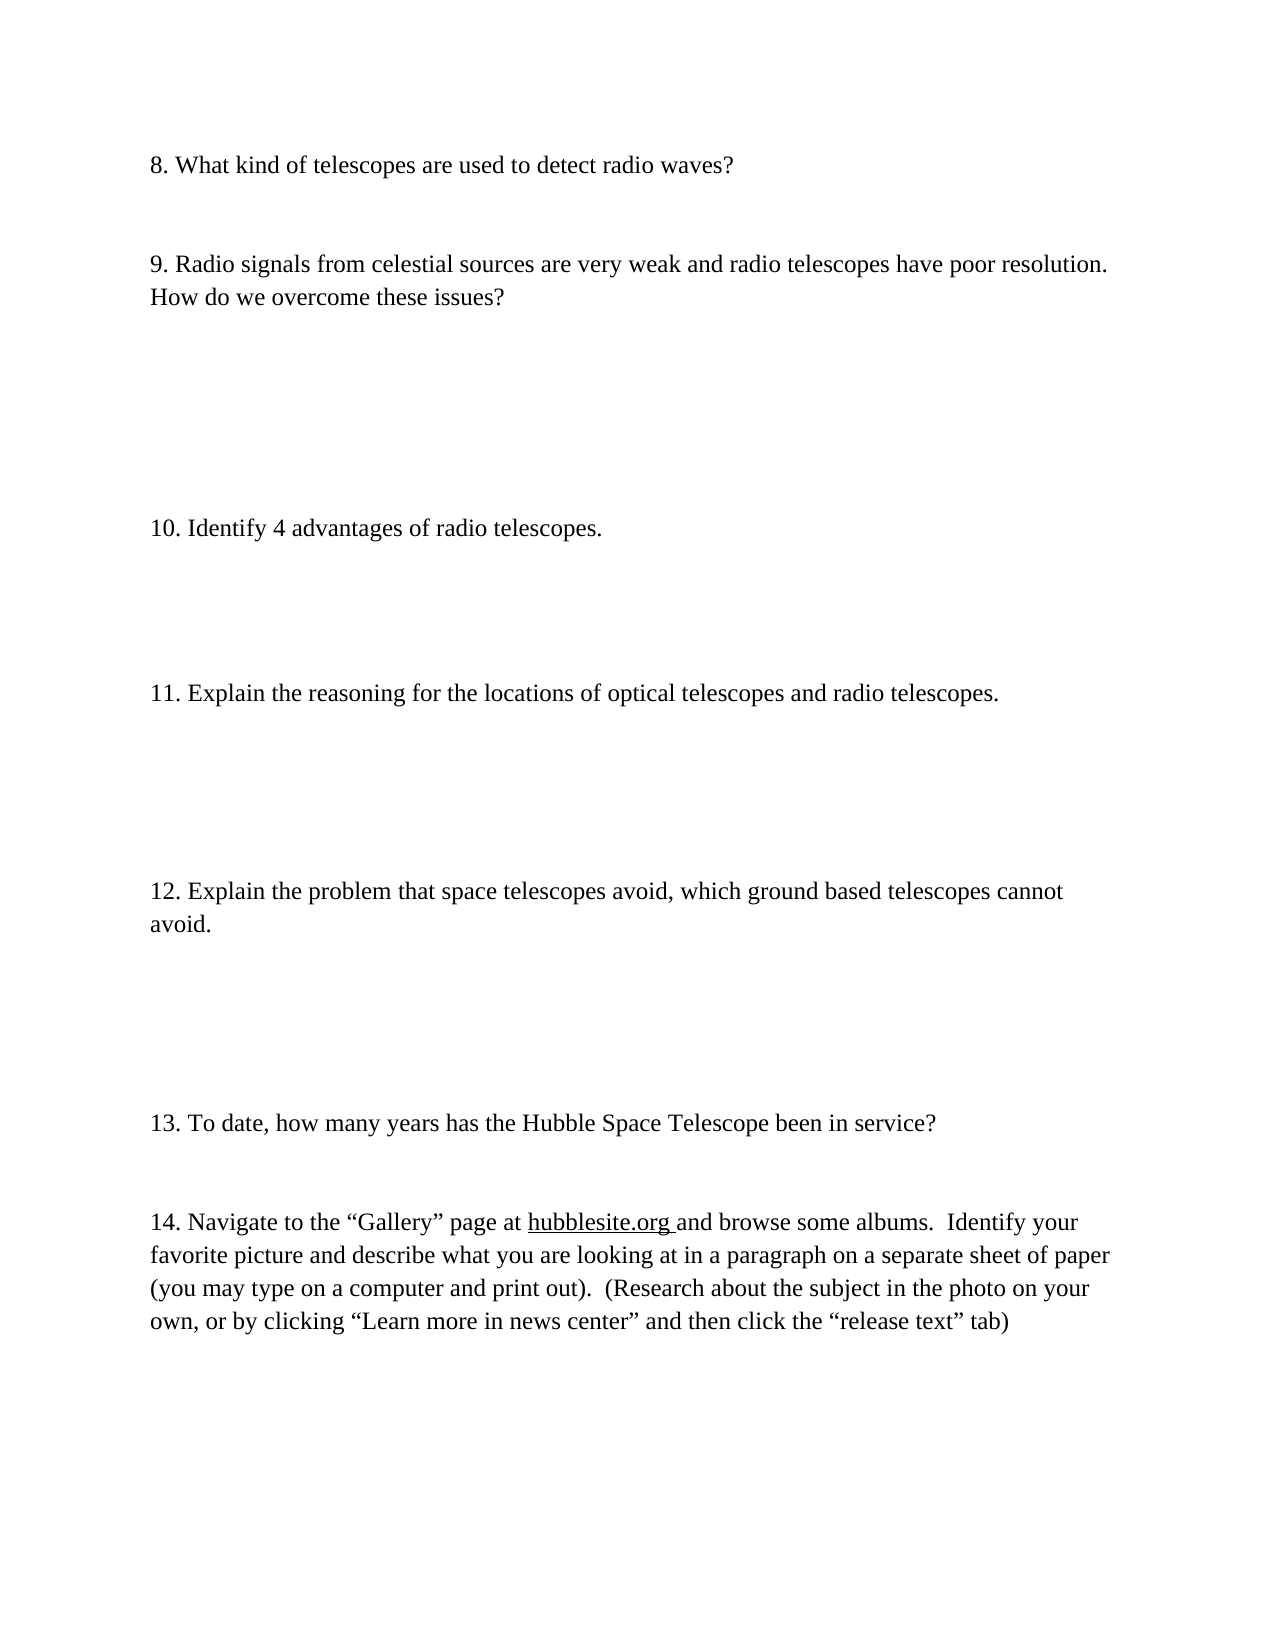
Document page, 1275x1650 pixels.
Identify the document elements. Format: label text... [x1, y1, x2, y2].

text 10. Identify 4 advantages of radio telescopes. [150, 513, 1125, 542]
text 13. To date, how many years has the Hubble Space Telescope been in service? [150, 1108, 1125, 1136]
text 12. Explain the problem that space telescopes avoid, which ground based telescopes cannot avoid. [150, 876, 1125, 938]
text 11. Explain the reasoning for the locations of optical telescopes and radio telescopes. [150, 678, 1125, 707]
text 14. Navigate to the “Gallery” page at hubblesite.org and browse some albums. Identify your favorite picture and describe what you are looking at in a paragraph on a separate sheet of paper (you may type on a computer and print out). (Research about the subject in the photo on your own, or by clicking “Learn more in news center” and then click the “release text” tab) [150, 1207, 1125, 1334]
text 8. What kind of telescopes are used to detect radio waves? [150, 150, 1125, 179]
text 9. Radio signals from celestial sources are very weak and radio telescopes have poor resolution. How do we overcome these issues? [150, 249, 1125, 311]
